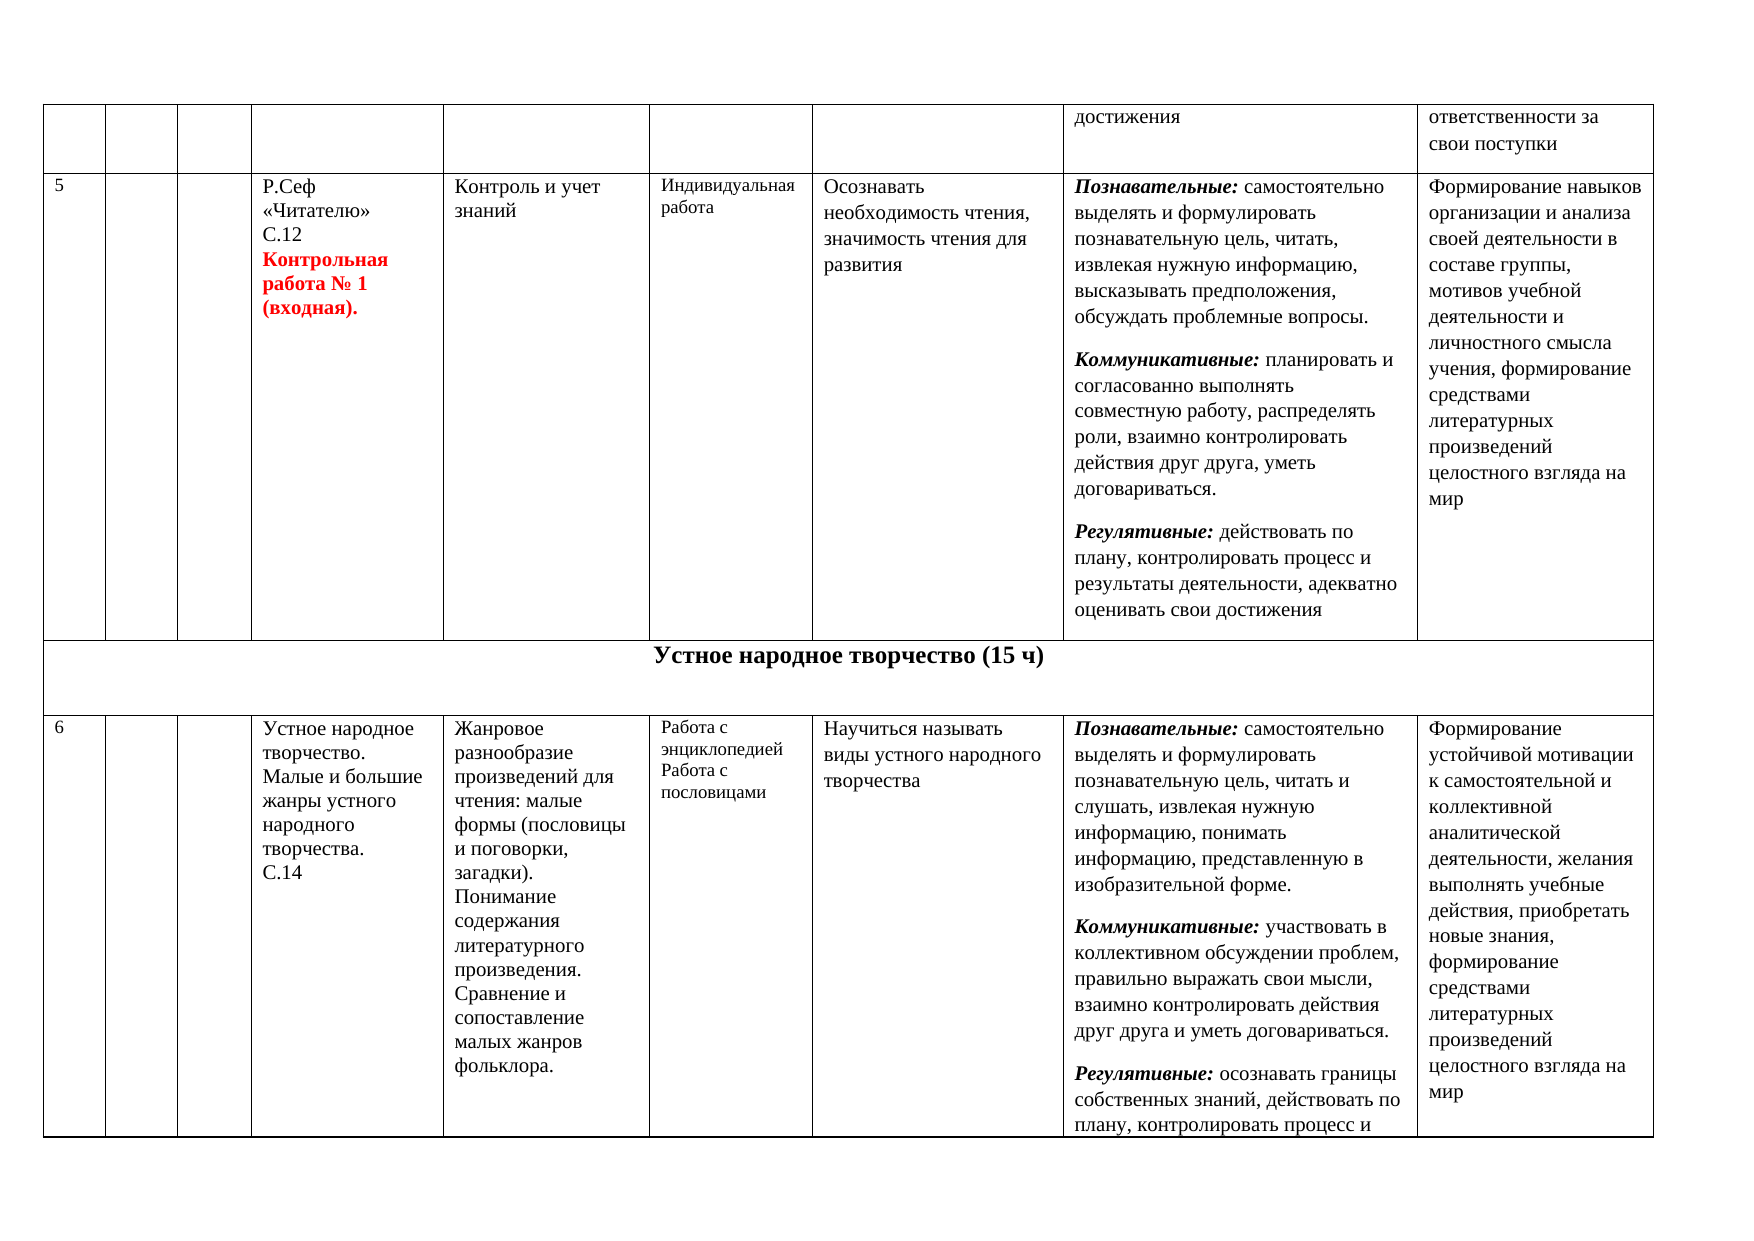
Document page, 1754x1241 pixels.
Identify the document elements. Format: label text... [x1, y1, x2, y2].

table_cell 4 [44, 105, 105, 173]
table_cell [252, 105, 443, 173]
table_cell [650, 105, 812, 173]
table_cell [178, 105, 251, 173]
table_cell Индивидуальная работа [650, 174, 812, 639]
table_cell [178, 716, 251, 1136]
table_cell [650, 716, 812, 1136]
table_cell Познавательные: самостоятельно выделять и формулировать познавательную цель, читать, извлекая нужную информацию, высказывать предположения, обсуждать проблемные вопросы. Коммуникативные: планировать и согласованно выполнять совместную работу, распределять роли, взаимно контролировать действия друг друга, уметь договариваться. Регулятивные: действовать по плану, контролировать процесс и результаты деятельности, адекватно оценивать свои достижения [1064, 174, 1417, 639]
table_cell Осознавать необходимость чтения, значимость чтения для развития [813, 174, 1063, 639]
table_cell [1418, 716, 1653, 1136]
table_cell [813, 105, 1063, 173]
table_cell [106, 716, 177, 1136]
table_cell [1064, 716, 1417, 1136]
table_cell 5 [44, 174, 105, 639]
table_cell 6 [44, 716, 105, 1136]
table_cell Формирование навыков организации и анализа своей деятельности в составе группы, мотивов учебной деятельности и личностного смысла учения, формирование средствами литературных произведений целостного взгляда на мир [1418, 174, 1653, 639]
table_cell Устное народное творчество (15 ч) [44, 641, 1653, 715]
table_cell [1064, 105, 1417, 173]
table_cell [178, 174, 251, 639]
table_cell Р.Сеф «Читателю» С.12 Контрольная работа № 1 (входная). [252, 174, 443, 639]
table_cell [813, 716, 1063, 1136]
table_cell [106, 174, 177, 639]
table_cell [1418, 105, 1653, 173]
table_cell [444, 105, 649, 173]
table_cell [444, 716, 649, 1136]
table_cell Контроль и учет знаний [444, 174, 649, 639]
table_cell [106, 105, 177, 173]
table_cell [252, 716, 443, 1136]
